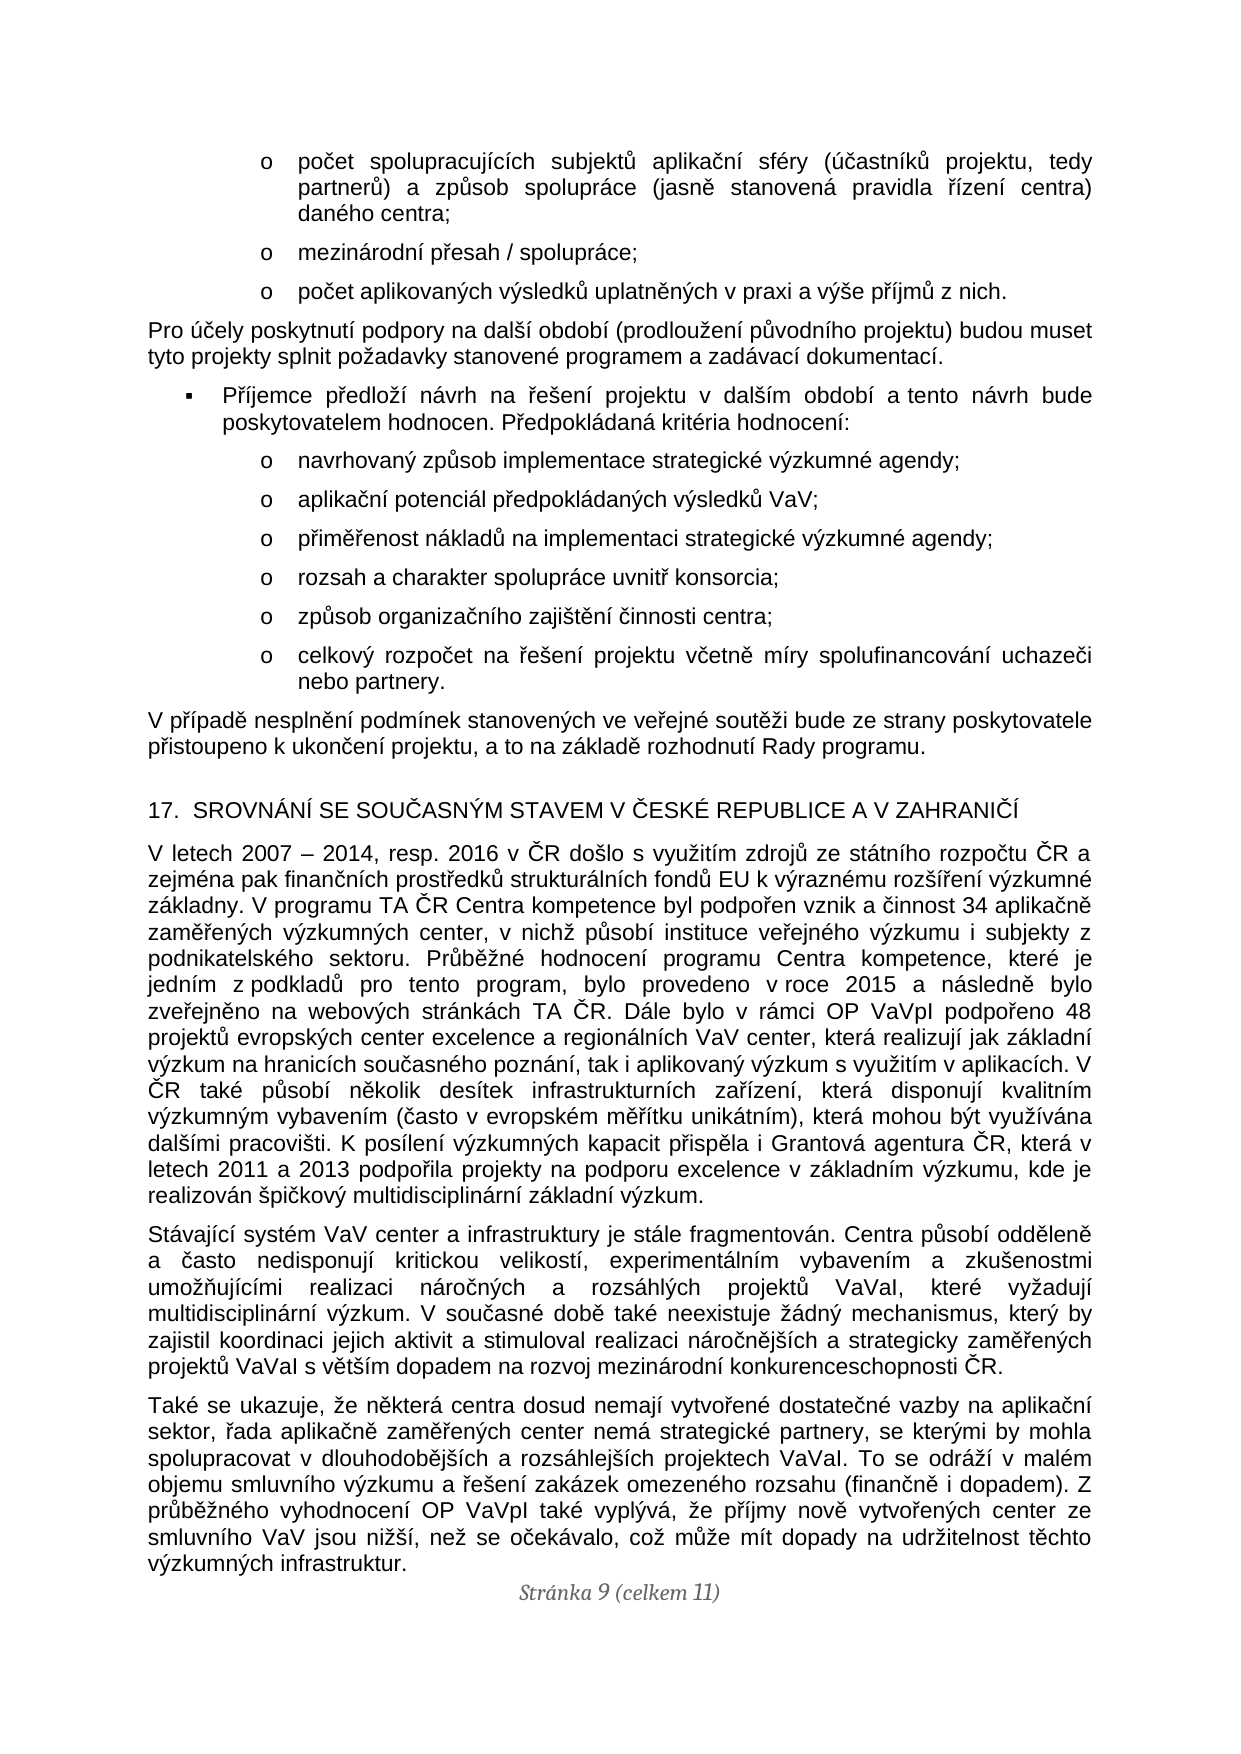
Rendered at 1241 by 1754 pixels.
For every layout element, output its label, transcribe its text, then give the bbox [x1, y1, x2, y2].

list přiměřenost nákladů na implementaci strategické výzkumné agendy; [260, 525, 1093, 551]
list mezinárodní přesah / spolupráce; [260, 239, 1093, 266]
list způsob organizačního zajištění činnosti centra; [260, 603, 1093, 629]
text Pro účely poskytnutí podpory na další období (prodloužení původního projektu) budou muset tyto projekty splnit požadavky stanovené programem a zadávací dokumentací. [148, 317, 1093, 369]
list Příjemce předloží návrh na řešení projektu v dalším období a tento návrh bude poskytovatelem hodnocen. Předpokládaná kritéria hodnocení: [185, 382, 1093, 435]
list počet aplikovaných výsledků uplatněných v praxi a výše příjmů z nich. [260, 278, 1093, 304]
text Stávající systém VaV center a infrastruktury je stále fragmentován. Centra působí odděleně a často nedisponují kritickou velikostí, experimentálním vybavením a zkušenostmi umožňujícími realizaci náročných a rozsáhlých projektů VaVaI, které vyžadují multidisciplinární výzkum. V současné době také neexistuje žádný mechanismus, který by zajistil koordinaci jejich aktivit a stimuloval realizaci náročnějších a strategicky zaměřených projektů VaVaI s větším dopadem na rozvoj mezinárodní konkurenceschopnosti ČR. [148, 1221, 1093, 1379]
list aplikační potenciál předpokládaných výsledků VaV; [260, 486, 1093, 512]
list celkový rozpočet na řešení projektu včetně míry spolufinancování uchazeči nebo partnery. [260, 642, 1093, 694]
list počet spolupracujících subjektů aplikační sféry (účastníků projektu, tedy partnerů) a způsob spolupráce (jasně stanovená pravidla řízení centra) daného centra; [260, 148, 1093, 227]
list navrhovaný způsob implementace strategické výzkumné agendy; [260, 447, 1093, 474]
text Také se ukazuje, že některá centra dosud nemají vytvořené dostatečné vazby na aplikační sektor, řada aplikačně zaměřených center nemá strategické partnery, se kterými by mohla spolupracovat v dlouhodobějších a rozsáhlejších projektech VaVaI. To se odráží v malém objemu smluvního výzkumu a řešení zakázek omezeného rozsahu (finančně i dopadem). Z průběžného vyhodnocení OP VaVpI také vyplývá, že příjmy nově vytvořených center ze smluvního VaV jsou nižší, než se očekávalo, což může mít dopady na udržitelnost těchto výzkumných infrastruktur. [148, 1392, 1093, 1576]
subtitle SROVNÁNÍ SE SOUČASNÝM STAVEM V ČESKÉ REPUBLICE A V ZAHRANIČÍ [148, 797, 1093, 823]
list rozsah a charakter spolupráce uvnitř konsorcia; [260, 564, 1093, 590]
text V případě nesplnění podmínek stanovených ve veřejné soutěži bude ze strany poskytovatele přistoupeno k ukončení projektu, a to na základě rozhodnutí Rady programu. [148, 707, 1093, 759]
text V letech 2007 – 2014, resp. 2016 v ČR došlo s využitím zdrojů ze státního rozpočtu ČR a zejména pak finančních prostředků strukturálních fondů EU k výraznému rozšíření výzkumné základny. V programu TA ČR Centra kompetence byl podpořen vznik a činnost 34 aplikačně zaměřených výzkumných center, v nichž působí instituce veřejného výzkumu i subjekty z podnikatelského sektoru. Průběžné hodnocení programu Centra kompetence, které je jedním z podkladů pro tento program, bylo provedeno v roce 2015 a následně bylo zveřejněno na webových stránkách TA ČR. Dále bylo v rámci OP VaVpI podpořeno 48 projektů evropských center excelence a regionálních VaV center, která realizují jak základní výzkum na hranicích současného poznání, tak i aplikovaný výzkum s využitím v aplikacích. V ČR také působí několik desítek infrastrukturních zařízení, která disponují kvalitním výzkumným vybavením (často v evropském měřítku unikátním), která mohou být využívána dalšími pracovišti. K posílení výzkumných kapacit přispěla i Grantová agentura ČR, která v letech 2011 a 2013 podpořila projekty na podporu excelence v základním výzkumu, kde je realizován špičkový multidisciplinární základní výzkum. [148, 840, 1093, 1209]
